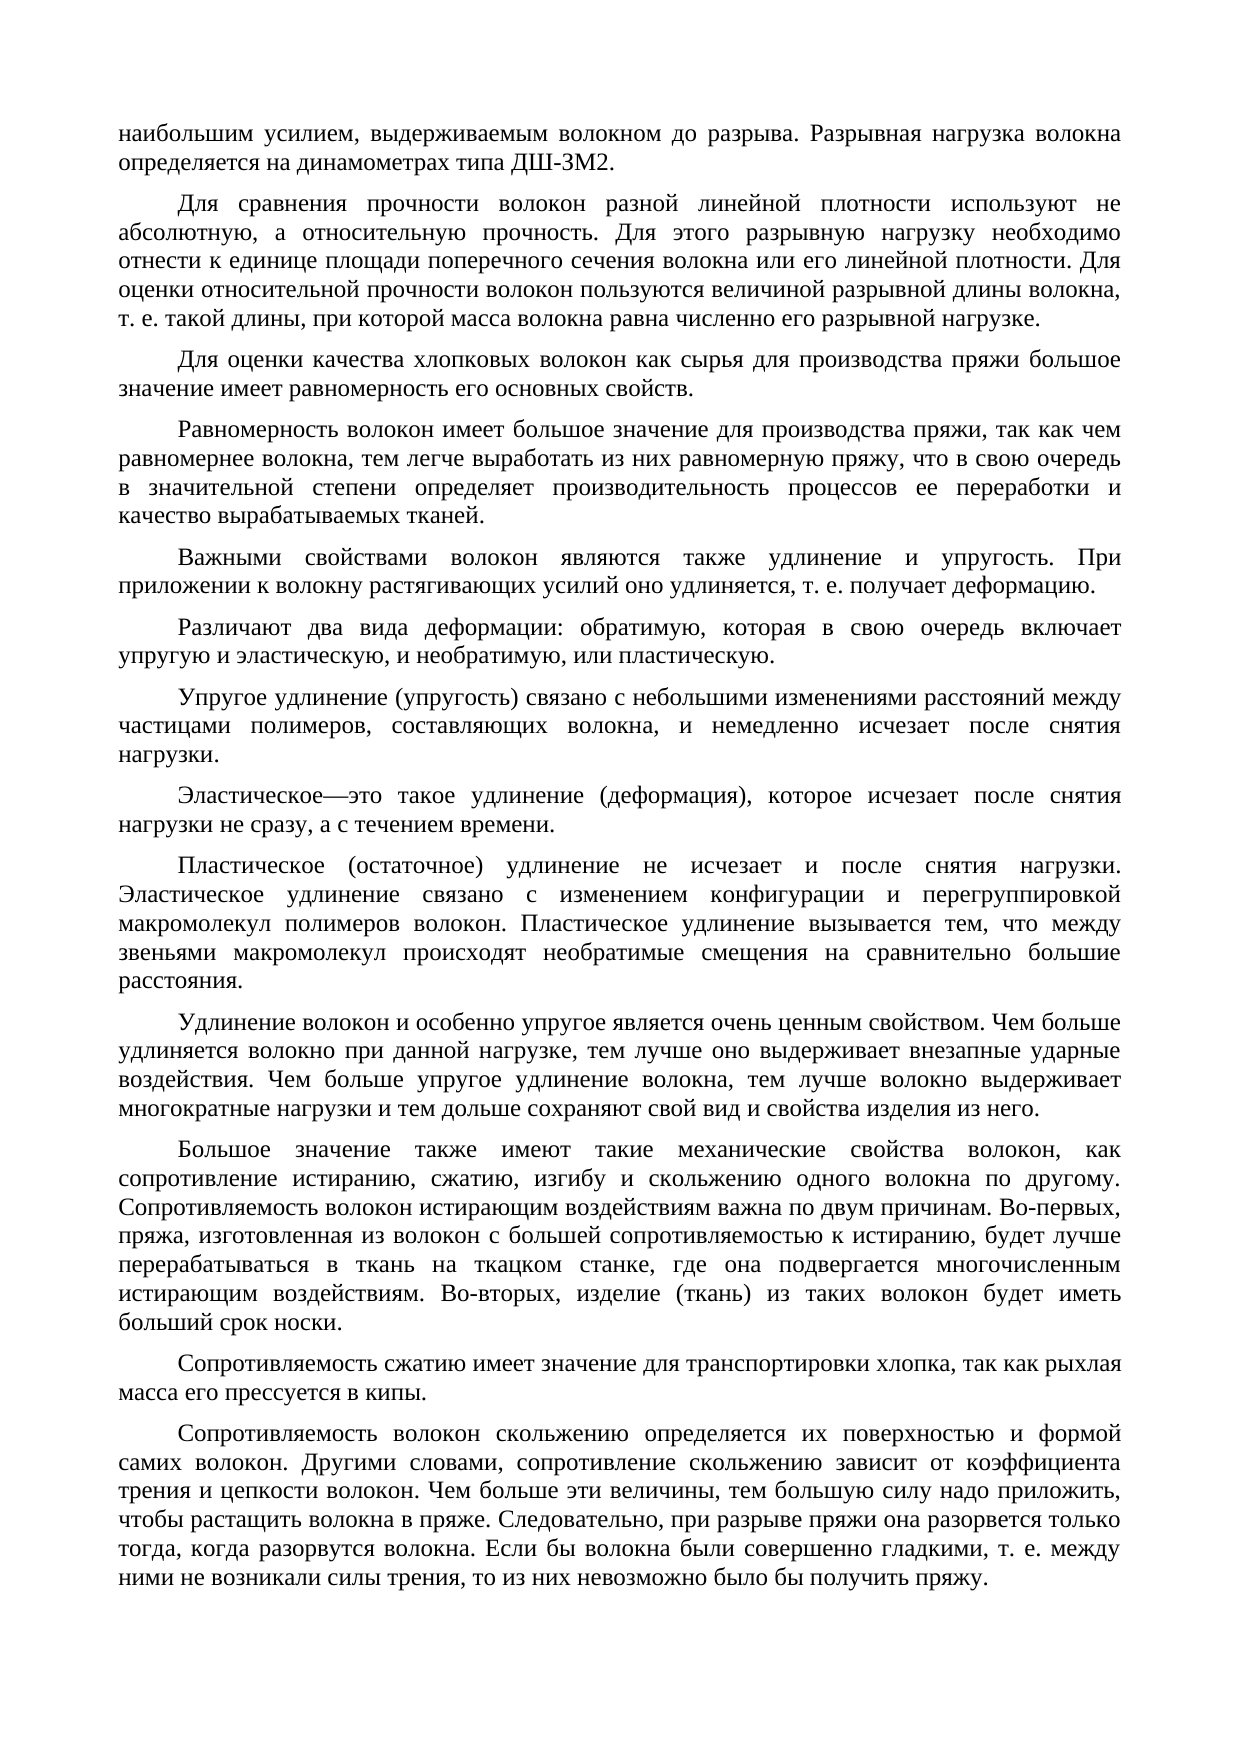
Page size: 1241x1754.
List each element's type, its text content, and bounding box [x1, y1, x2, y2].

text Сопротивляемость волокон скольжению определяется их поверхностью и формой самих волокон. Другими словами, сопротивление скольжению зависит от коэффициента трения и цепкости волокон. Чем больше эти величины, тем большую силу надо приложить, чтобы растащить волокна в пряже. Следовательно, при разрыве пряжи она разорвется только тогда, когда разорвутся волокна. Если бы волокна были совершенно гладкими, т. е. между ними не возникали силы трения, то из них невозможно было бы получить пряжу. [118, 1418, 1122, 1591]
text Эластическое—это такое удлинение (деформация), которое исчезает после снятия нагрузки не сразу, а с течением времени. [118, 781, 1122, 838]
text Для сравнения прочности волокон разной линейной плотности используют не абсолютную, а относительную прочность. Для этого разрывную нагрузку необходимо отнести к единице площади поперечного сечения волокна или его линейной плотности. Для оценки относительной прочности волокон пользуются величиной разрывной длины волокна, т. е. такой длины, при которой масса волокна равна численно его разрывной нагрузке. [118, 188, 1122, 332]
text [118, 118, 1122, 176]
text Сопротивляемость сжатию имеет значение для транспортировки хлопка, так как рыхлая масса его прессуется в кипы. [118, 1348, 1122, 1406]
text Пластическое (остаточное) удлинение не исчезает и после снятия нагрузки. Эластическое удлинение связано с изменением конфигурации и перегруппировкой макромолекул полимеров волокон. Пластическое удлинение вызывается тем, что между звеньями макромолекул происходят необратимые смещения на сравнительно большие расстояния. [118, 851, 1122, 994]
text Удлинение волокон и особенно упругое является очень ценным свойством. Чем больше удлиняется волокно при данной нагрузке, тем лучше оно выдерживает внезапные ударные воздействия. Чем больше упругое удлинение волокна, тем лучше волокно выдерживает многократные нагрузки и тем дольше сохраняют свой вид и свойства изделия из него. [118, 1007, 1122, 1122]
text Равномерность волокон имеет большое значение для производства пряжи, так как чем равномернее волокна, тем легче выработать из них равномерную пряжу, что в свою очередь в значительной степени определяет производительность процессов ее переработки и качество вырабатываемых тканей. [118, 414, 1122, 529]
text Для оценки качества хлопковых волокон как сырья для производства пряжи большое значение имеет равномерность его основных свойств. [118, 344, 1122, 402]
text Различают два вида деформации: обратимую, которая в свою очередь включает упругую и эластическую, и необратимую, или пластическую. [118, 612, 1122, 669]
text Важными свойствами волокон являются также удлинение и упругость. При приложении к волокну растягивающих усилий оно удлиняется, т. е. получает деформацию. [118, 542, 1122, 599]
text Упругое удлинение (упругость) связано с небольшими изменениями расстояний между частицами полимеров, составляющих волокна, и немедленно исчезает после снятия нагрузки. [118, 682, 1122, 768]
text Большое значение также имеют такие механические свойства волокон, как сопротивление истиранию, сжатию, изгибу и скольжению одного волокна по другому. Сопротивляемость волокон истирающим воздействиям важна по двум причинам. Во-первых, пряжа, изготовленная из волокон с большей сопротивляемостью к истиранию, будет лучше перерабатываться в ткань на ткацком станке, где она подвергается многочисленным истирающим воздействиям. Во-вторых, изделие (ткань) из таких волокон будет иметь больший срок носки. [118, 1134, 1122, 1336]
